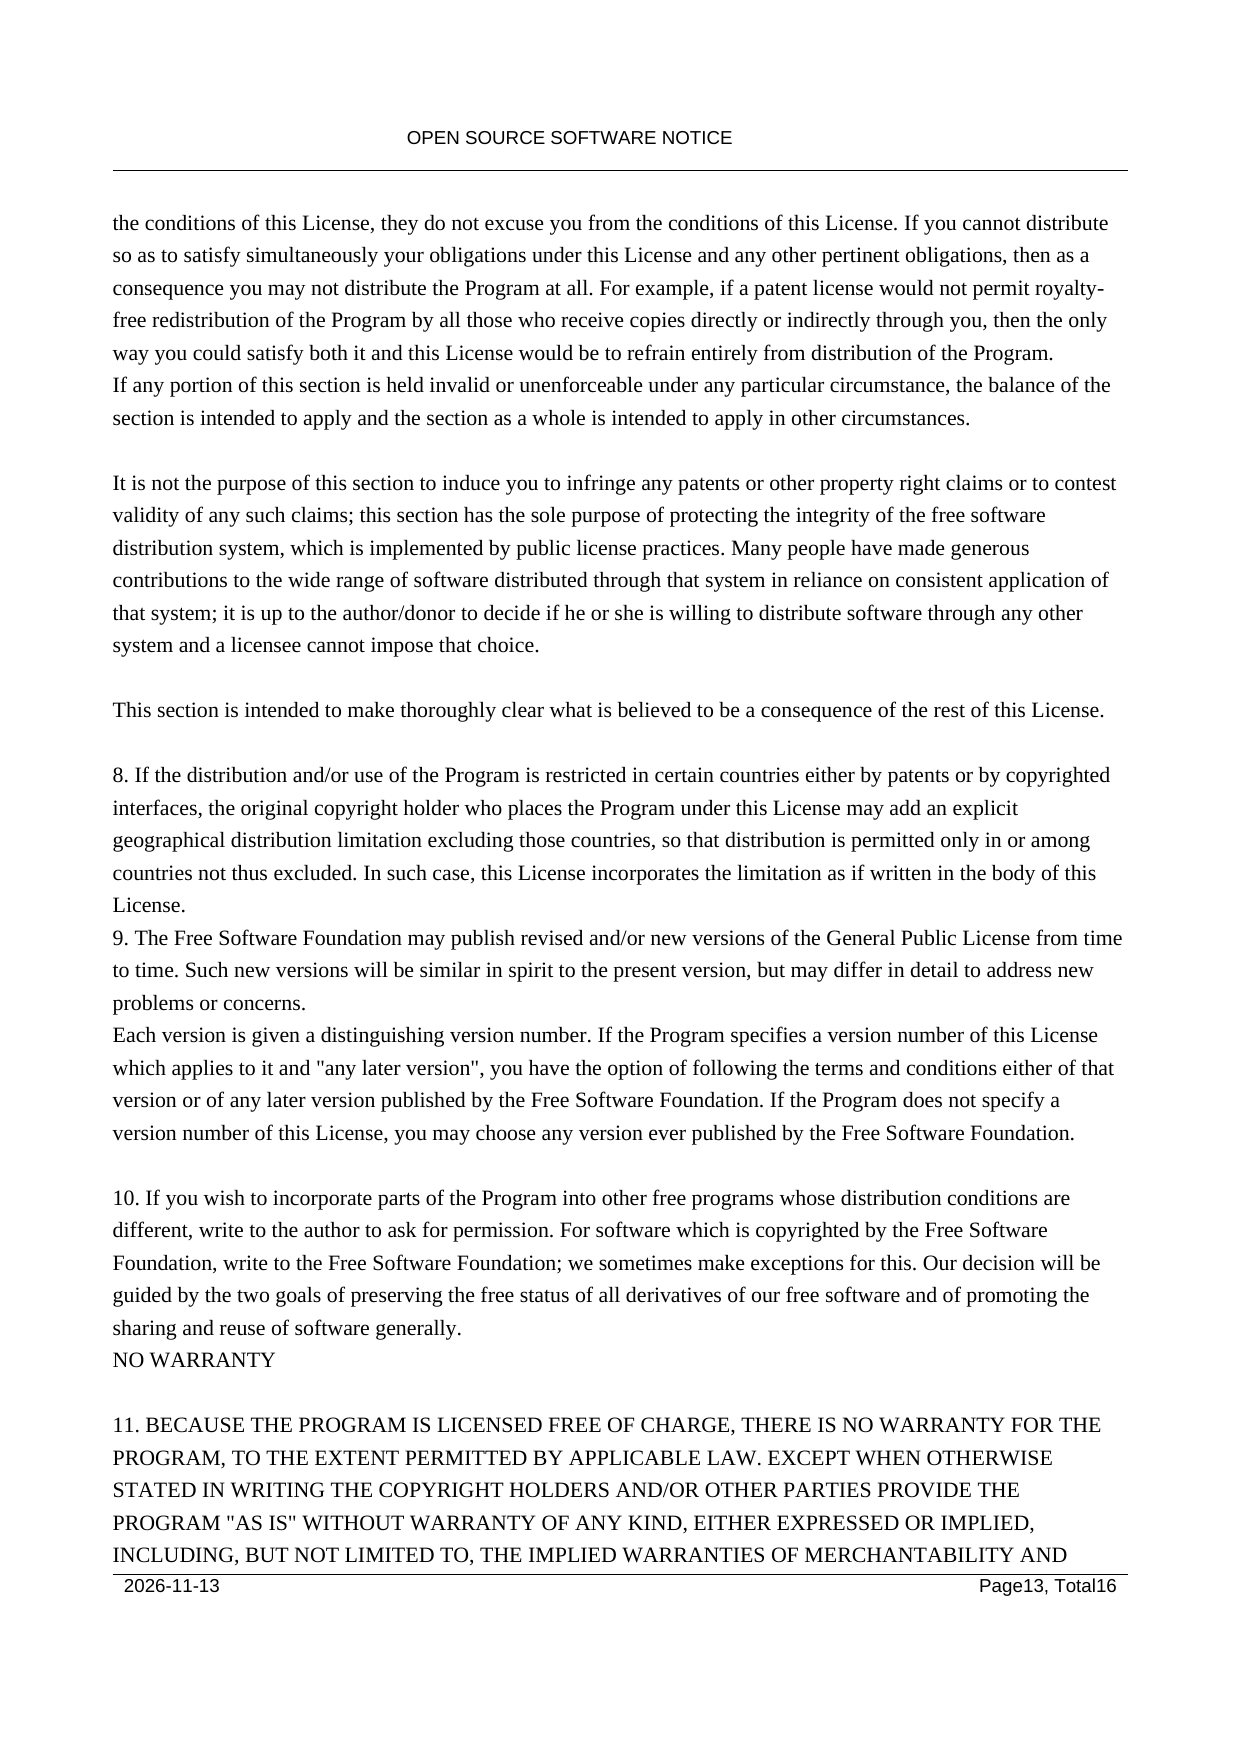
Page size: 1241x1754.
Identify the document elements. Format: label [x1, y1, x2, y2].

text [112, 206, 1128, 1571]
